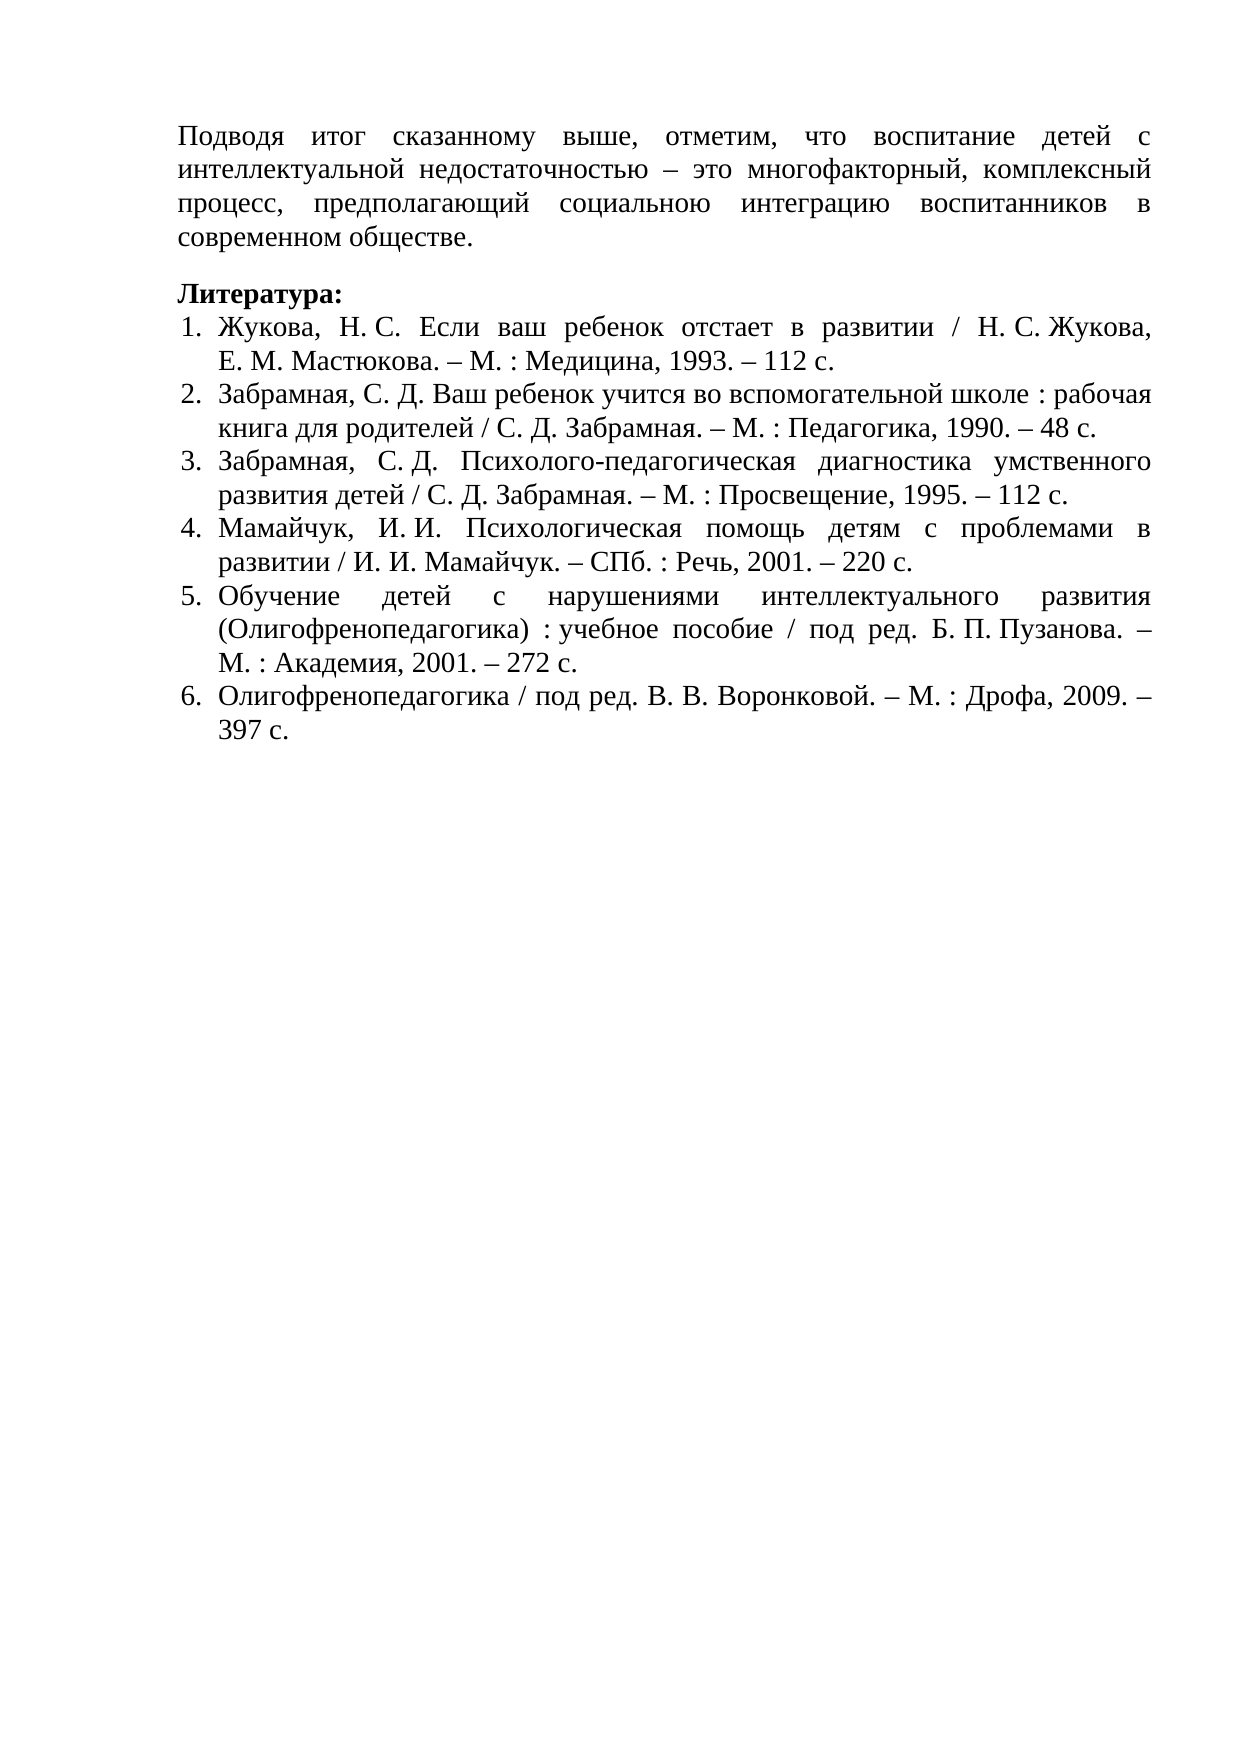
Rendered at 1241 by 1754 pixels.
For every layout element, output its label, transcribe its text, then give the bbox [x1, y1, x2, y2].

text Литература: [177, 276, 1152, 309]
text Подводя итог сказанному выше, отметим, что воспитание детей с интеллектуальной недостаточностью – это многофакторный, комплексный процесс, предполагающий социальною интеграцию воспитанников в современном обществе. [177, 118, 1152, 252]
list Олигофренопедагогика / под ред. В. В. Воронковой. – М. : Дрофа, 2009. – 397 с. [180, 678, 1152, 745]
list Мамайчук, И. И. Психологическая помощь детям с проблемами в развитии / И. И. Мамайчук. – СПб. : Речь, 2001. – 220 с. [180, 511, 1152, 578]
list Обучение детей с нарушениями интеллектуального развития (Олигофренопедагогика) : учебное пособие / под ред. Б. П. Пузанова. – М. : Академия, 2001. – 272 с. [180, 578, 1152, 678]
list Жукова, Н. С. Если ваш ребенок отстает в развитии / Н. С. Жукова, Е. М. Мастюкова. – М. : Медицина, 1993. – 112 с. [180, 309, 1152, 376]
list Забрамная, С. Д. Ваш ребенок учится во вспомогательной школе : рабочая книга для родителей / С. Д. Забрамная. – М. : Педагогика, 1990. – 48 с. [180, 376, 1152, 443]
list Забрамная, С. Д. Психолого-педагогическая диагностика умственного развития детей / С. Д. Забрамная. – М. : Просвещение, 1995. – 112 с. [180, 443, 1152, 511]
